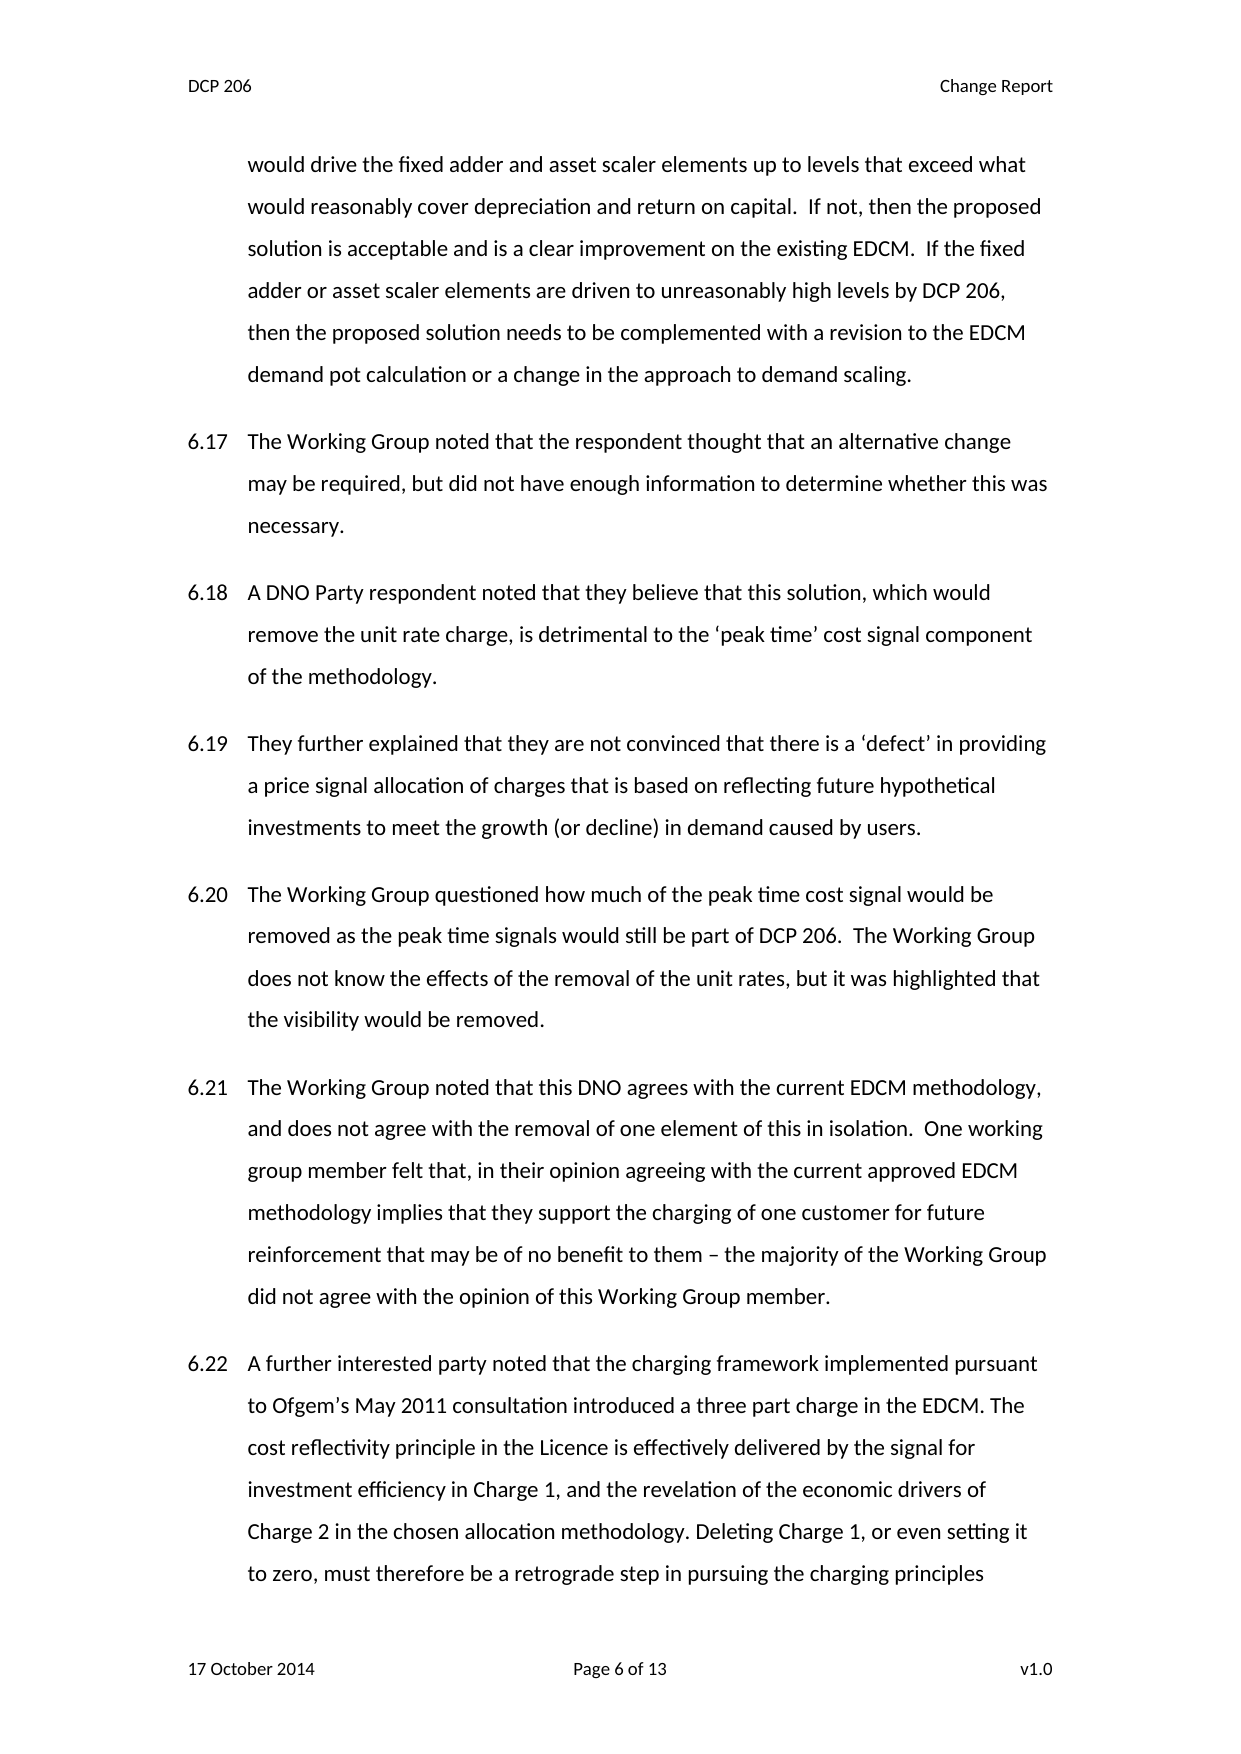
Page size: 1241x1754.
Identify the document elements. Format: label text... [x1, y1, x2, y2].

subtitle The Working Group noted that this DNO agrees with the current EDCM methodology, and does not agree with the removal of one element of this in isolation. One working group member felt that, in their opinion agreeing with the current approved EDCM methodology implies that they support the charging of one customer for future reinforcement that may be of no benefit to them – the majority of the Working Group did not agree with the opinion of this Working Group member. [187, 1073, 1053, 1311]
subtitle They further explained that they are not convinced that there is a ‘defect’ in providing a price signal allocation of charges that is based on reflecting future hypothetical investments to meet the growth (or decline) in demand caused by users. [187, 729, 1053, 841]
subtitle A DNO Party respondent noted that they believe that this solution, which would remove the unit rate charge, is detrimental to the ‘peak time’ cost signal component of the methodology. [187, 578, 1053, 690]
subtitle The Working Group questioned how much of the peak time cost signal would be removed as the peak time signals would still be part of DCP 206. The Working Group does not know the effects of the removal of the unit rates, but it was highlighted that the visibility would be removed. [187, 880, 1053, 1034]
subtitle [187, 1349, 1053, 1587]
subtitle The Working Group noted that the respondent thought that an alternative change may be required, but did not have enough information to determine whether this was necessary. [187, 427, 1053, 539]
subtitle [187, 150, 1053, 388]
